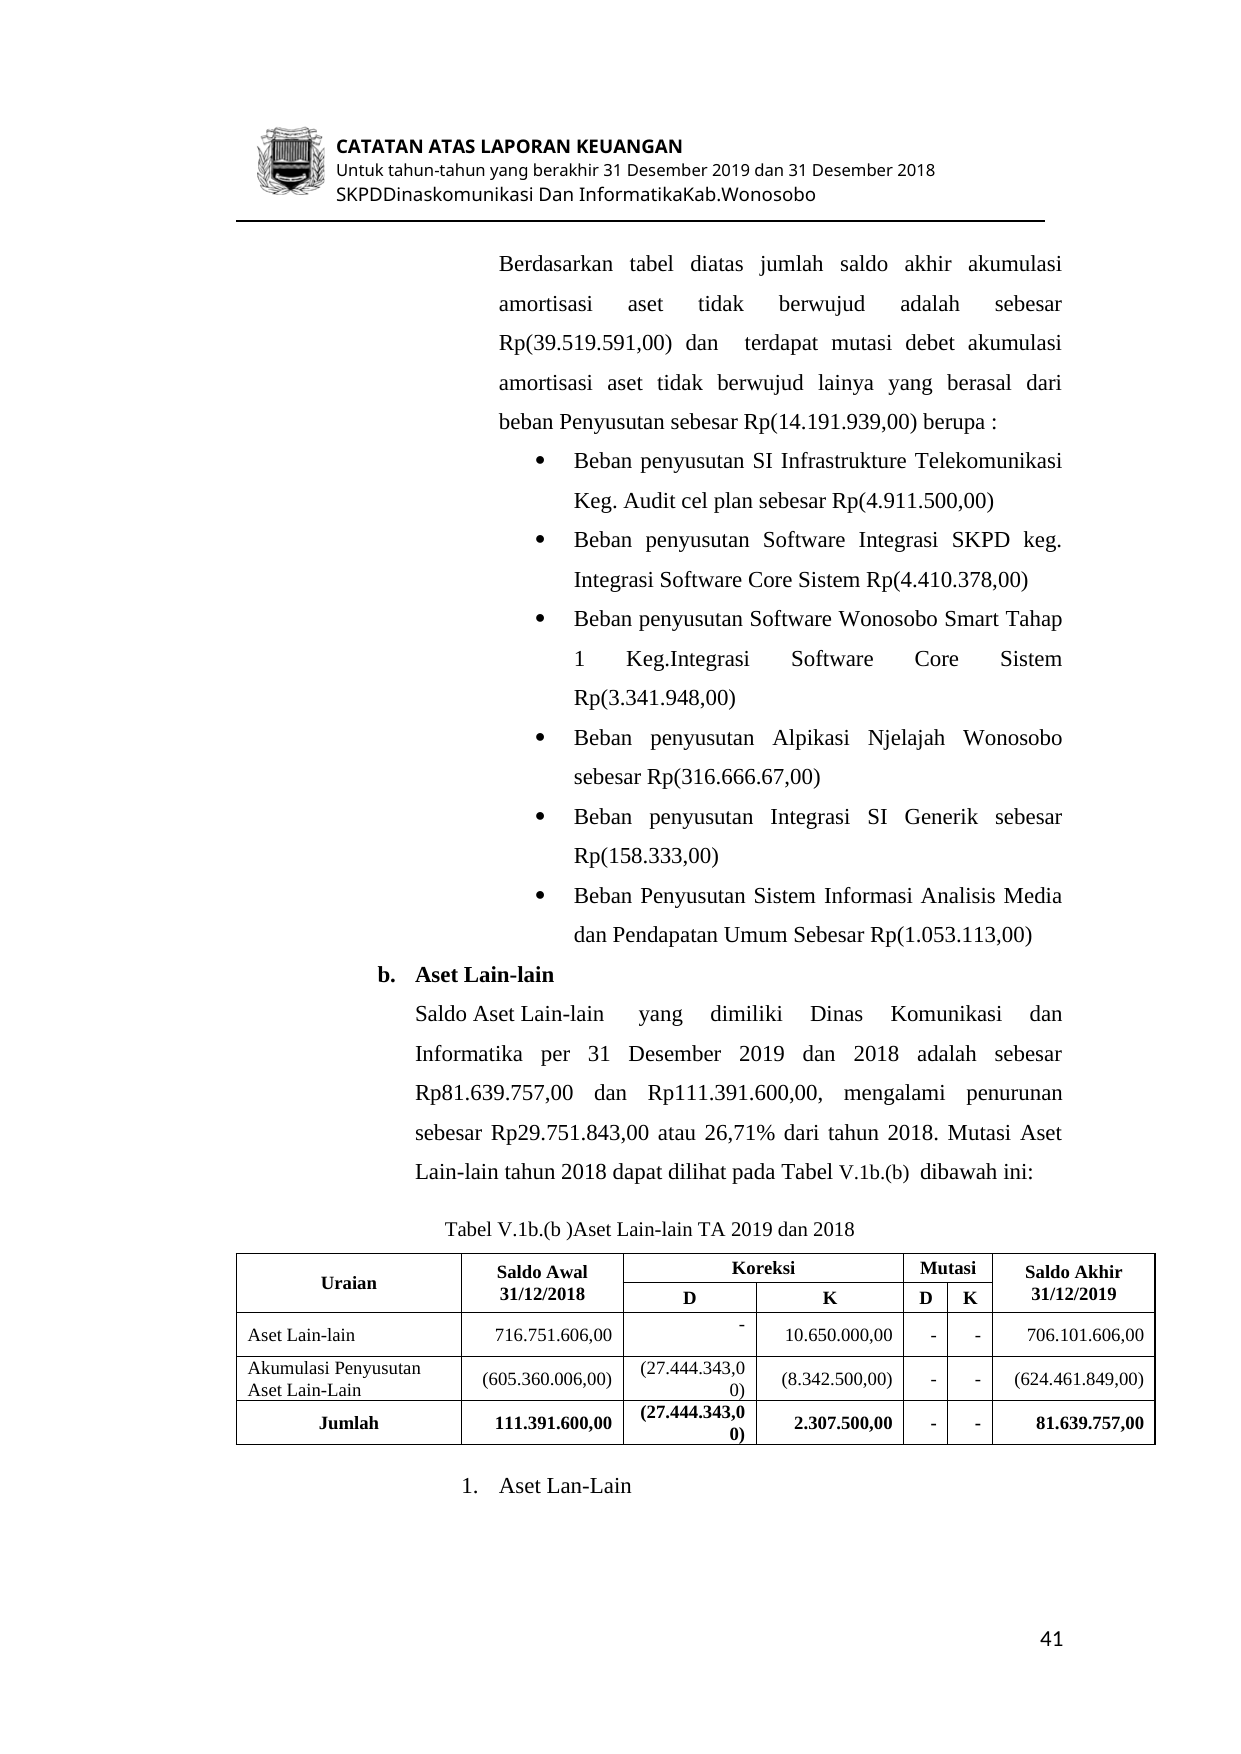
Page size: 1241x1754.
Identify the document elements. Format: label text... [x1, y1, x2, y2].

list Beban penyusutan SI Infrastrukture Telekomunikasi Keg. Audit cel plan sebesar Rp(4.911.500,00) [536, 447, 1063, 513]
table_cell - [948, 1357, 992, 1400]
table_header Uraian [237, 1254, 461, 1312]
table_header Mutasi [904, 1254, 992, 1282]
table_cell 10.650.000,00 [757, 1313, 903, 1356]
list Aset Lan-Lain [461, 1472, 1063, 1498]
table_cell - [948, 1313, 992, 1356]
table_cell 111.391.600,00 [462, 1401, 623, 1444]
table_cell (624.461.849,00) [993, 1357, 1154, 1400]
table_cell 81.639.757,00 [993, 1401, 1154, 1444]
table_cell - [624, 1313, 756, 1356]
table_cell - [904, 1313, 947, 1356]
table_cell 716.751.606,00 [462, 1313, 623, 1356]
list Beban Penyusutan Sistem Informasi Analisis Media dan Pendapatan Umum Sebesar Rp(1.053.113,00) [536, 882, 1063, 948]
table_cell 2.307.500,00 [757, 1401, 903, 1444]
list Aset Lain-lain [377, 961, 1063, 987]
table_cell - [904, 1401, 947, 1444]
table_header Saldo Awal 31/12/2018 [462, 1254, 623, 1312]
text Tabel V.1b.(b )Aset Lain-lain TA 2019 dan 2018 [236, 1217, 1063, 1241]
table_cell D [624, 1283, 756, 1312]
table_cell Akumulasi Penyusutan Aset Lain-Lain [237, 1357, 461, 1400]
table_cell (27.444.343,00) [624, 1357, 756, 1400]
picture [247, 120, 325, 199]
table_cell - [948, 1401, 992, 1444]
table_cell (8.342.500,00) [757, 1357, 903, 1400]
table_header Saldo Akhir 31/12/2019 [993, 1254, 1154, 1312]
text Saldo Aset Lain-lain yang dimiliki Dinas Komunikasi dan Informatika per 31 Desember 2019 dan 2018 adalah sebesar Rp81.639.757,00 dan Rp111.391.600,00, mengalami penurunan sebesar Rp29.751.843,00 atau 26,71% dari tahun 2018. Mutasi Aset Lain-lain tahun 2018 dapat dilihat pada Tabel V.1b.(b) dibawah ini: [415, 1000, 1063, 1184]
list Beban penyusutan Software Wonosobo Smart Tahap 1 Keg.Integrasi Software Core Sistem Rp(3.341.948,00) [536, 605, 1063, 711]
table_cell (605.360.006,00) [462, 1357, 623, 1400]
table_cell Jumlah [237, 1401, 461, 1444]
table_cell D [904, 1283, 947, 1312]
list Beban penyusutan Software Integrasi SKPD keg. Integrasi Software Core Sistem Rp(4.410.378,00) [536, 526, 1063, 592]
text Berdasarkan tabel diatas jumlah saldo akhir akumulasi amortisasi aset tidak berwujud adalah sebesar Rp(39.519.591,00) dan terdapat mutasi debet akumulasi amortisasi aset tidak berwujud lainya yang berasal dari beban Penyusutan sebesar Rp(14.191.939,00) berupa : [499, 250, 1063, 434]
table_cell K [757, 1283, 903, 1312]
table_cell - [904, 1357, 947, 1400]
table_header Koreksi [624, 1254, 903, 1282]
table_cell 706.101.606,00 [993, 1313, 1154, 1356]
table_cell (27.444.343,00) [624, 1401, 756, 1444]
table_cell K [948, 1283, 992, 1312]
table_cell Aset Lain-lain [237, 1313, 461, 1356]
list Beban penyusutan Alpikasi Njelajah Wonosobo sebesar Rp(316.666.67,00) [536, 724, 1063, 790]
list Beban penyusutan Integrasi SI Generik sebesar Rp(158.333,00) [536, 803, 1063, 869]
